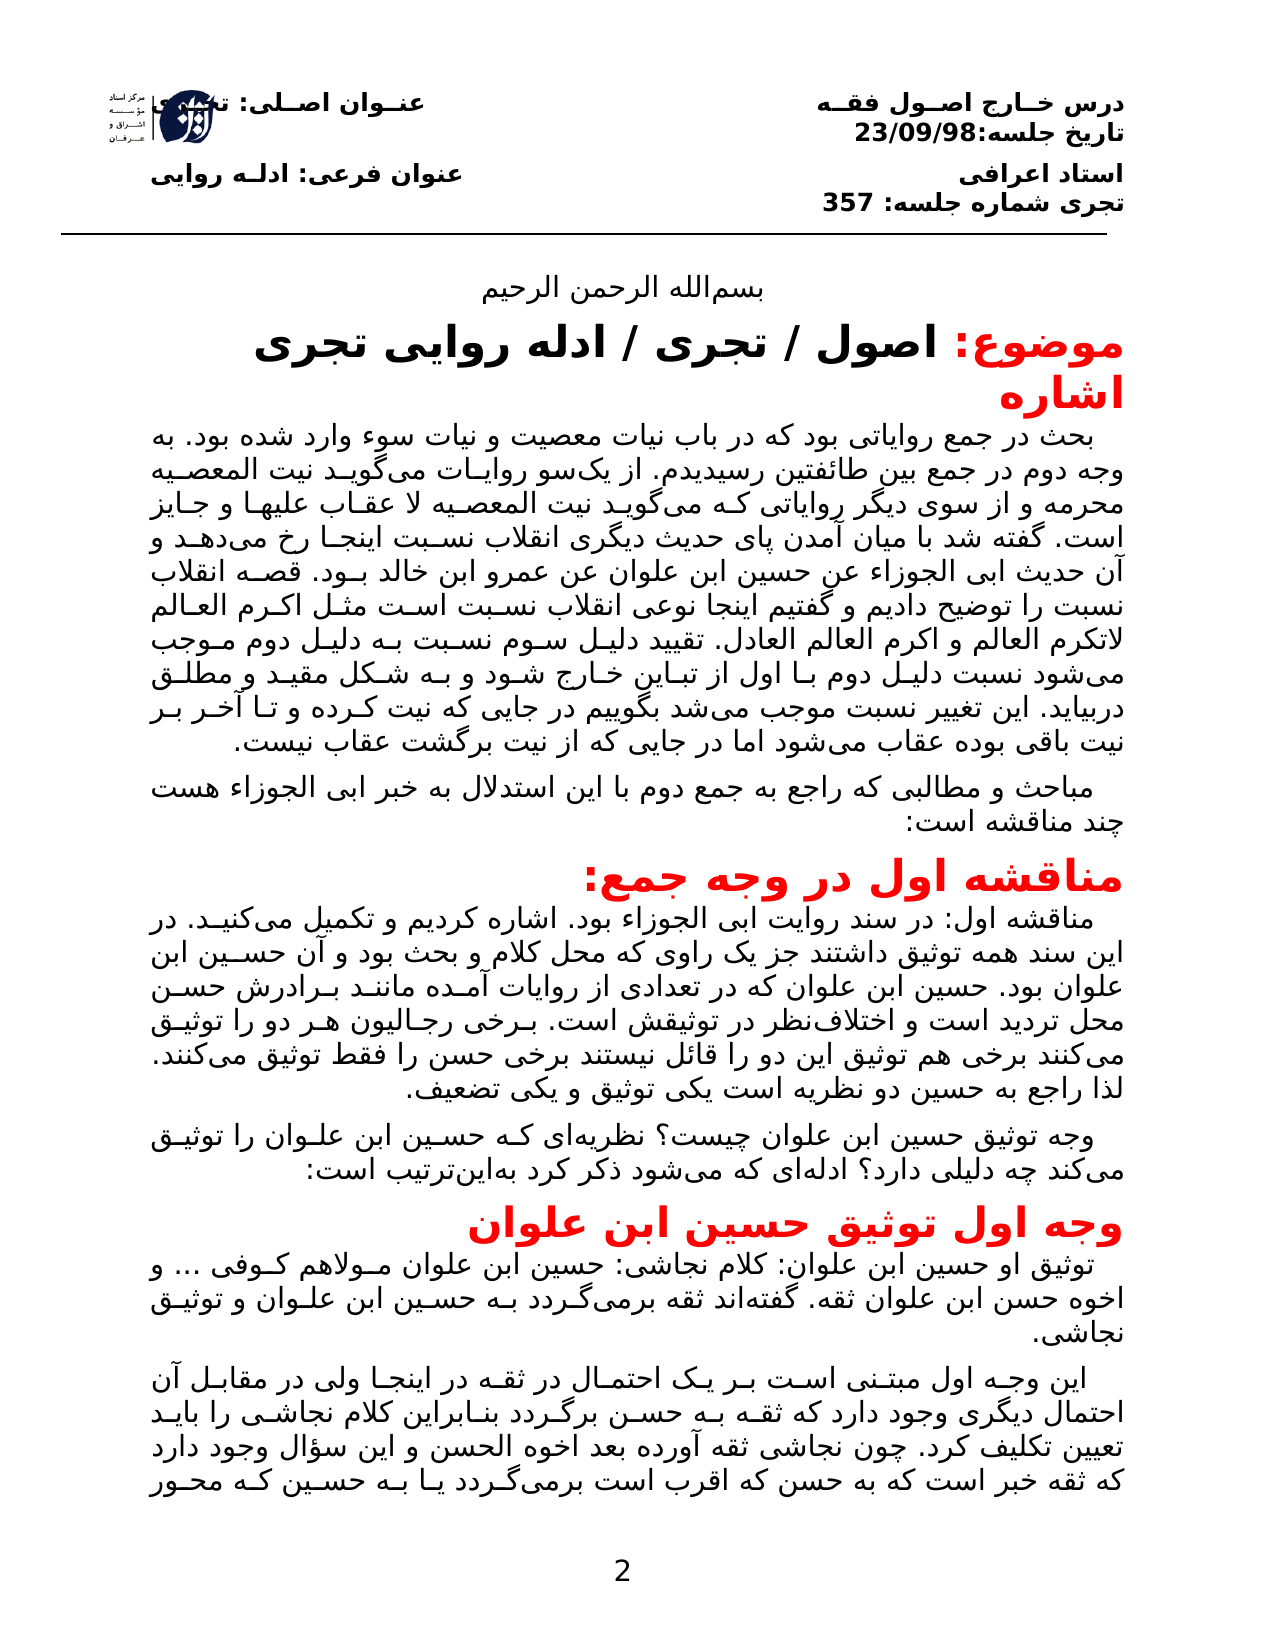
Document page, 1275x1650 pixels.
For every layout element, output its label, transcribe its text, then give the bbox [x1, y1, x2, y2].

subtitle موضوع: اصول / تجری / ادله روایی تجری [150, 316, 1125, 367]
text مناقشه اول: در سند روایت ابی الجوزاء بود. اشاره کردیم و تکمیل می‌کنید. در این سند همه توثیق داشتند جز یک راوی که محل کلام و بحث بود و آن حسین ابن علوان بود. حسین ابن علوان که در تعدادی از روایات آمده مانند برادرش حسن محل تردید است و اختلاف‌نظر در توثیقش است. برخی رجالیون هر دو را توثیق می‌کنند برخی هم توثیق این دو را قائل نیستند برخی حسن را فقط توثیق می‌کنند. لذا راجع به حسین دو نظریه است یکی توثیق و یکی تضعیف. [150, 902, 1125, 1106]
text بسم‌الله الرحمن الرحیم [150, 270, 1125, 304]
text مباحث و مطالبی که راجع به جمع دوم با این استدلال به خبر ابی الجوزاء هست چند مناقشه است: [150, 770, 1125, 838]
subtitle اشاره [150, 367, 1125, 418]
picture [102, 86, 215, 146]
subtitle وجه اول توثیق حسین ابن علوان [150, 1198, 1125, 1247]
text بحث در جمع روایاتی بود که در باب نیات معصیت و نیات سوء وارد شده بود. به وجه دوم در جمع بین طائفتین رسیدیدم. از یک‌سو روایات می‌گوید نیت المعصیه محرمه و از سوی دیگر روایاتی که می‌گوید نیت المعصیه لا عقاب علیها و جایز است. گفته شد با میان آمدن پای حدیث دیگری انقلاب نسبت اینجا رخ می‌دهد و آن حدیث ابی الجوزاء عن حسین ابن علوان عن عمرو ابن خالد بود. قصه انقلاب نسبت را توضیح دادیم و گفتیم اینجا نوعی انقلاب نسبت است مثل اکرم العالم لاتکرم العالم و اکرم العالم العادل. تقیید دلیل سوم نسبت به دلیل دوم موجب می‌شود نسبت دلیل دوم با اول از تباین خارج شود و به شکل مقید و مطلق دربیاید. این تغییر نسبت موجب می‌شد بگوییم در جایی که نیت کرده و تا آخر بر نیت باقی بوده عقاب می‌شود اما در جایی که از نیت برگشت عقاب نیست. [150, 418, 1125, 758]
subtitle مناقشه اول در وجه جمع: [150, 851, 1125, 902]
text وجه توثیق حسین ابن علوان چیست؟ نظریه‌ای که حسین ابن علوان را توثیق می‌کند چه دلیلی دارد؟ ادله‌ای که می‌شود ذکر کرد به‌این‌ترتیب است: [150, 1118, 1125, 1186]
text توثیق او حسین ابن علوان: کلام نجاشی: حسین ابن علوان مولاهم کوفی ... و اخوه حسن ابن علوان ثقه. گفته‌اند ثقه برمی‌گردد به حسین ابن علوان و توثیق نجاشی. [150, 1247, 1125, 1349]
